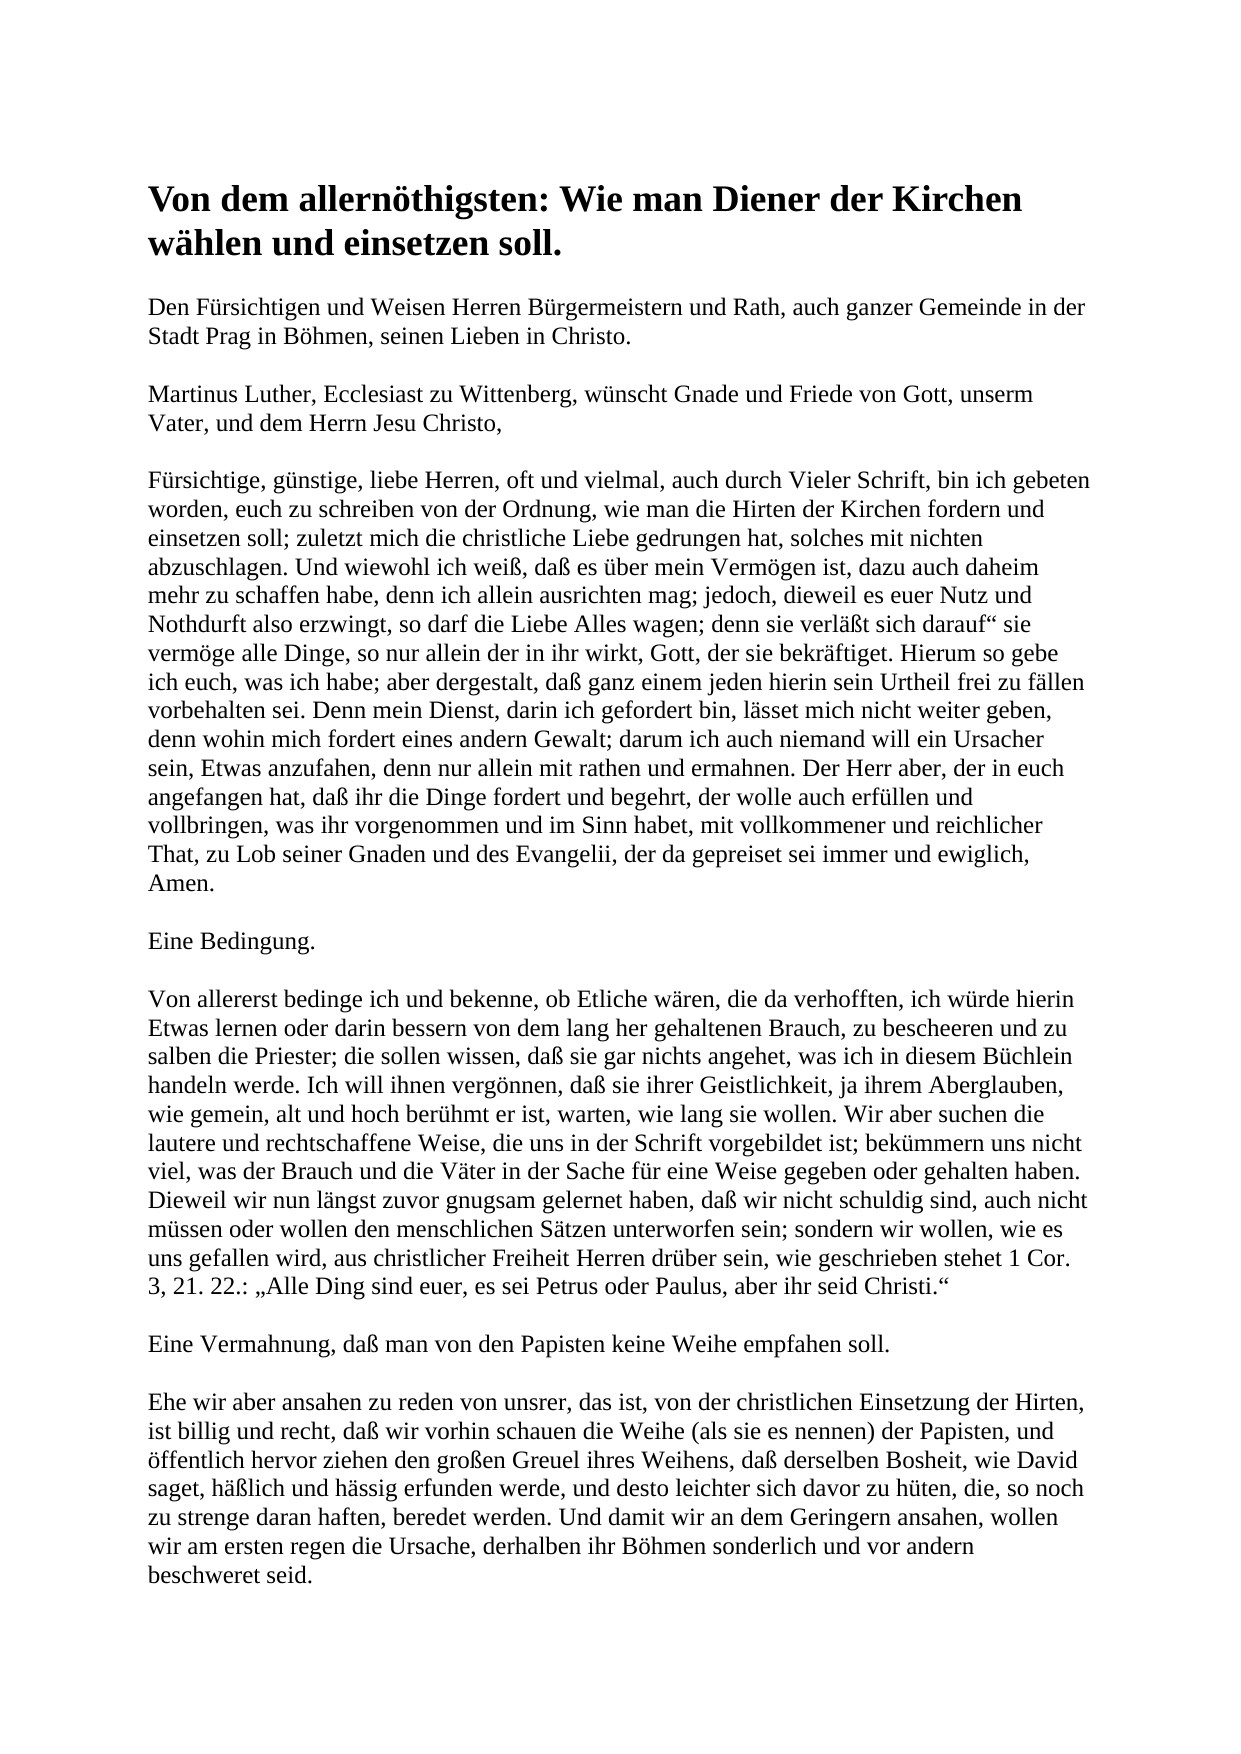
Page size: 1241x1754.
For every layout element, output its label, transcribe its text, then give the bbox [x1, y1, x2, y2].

text Ehe wir aber ansahen zu reden von unsrer, das ist, von der christlichen Einsetzung der Hirten, ist billig und recht, daß wir vorhin schauen die Weihe (als sie es nennen) der Papisten, und öffentlich hervor ziehen den großen Greuel ihres Weihens, daß derselben Bosheit, wie David saget, häßlich und hässig erfunden werde, und desto leichter sich davor zu hüten, die, so noch zu strenge daran haften, beredet werden. Und damit wir an dem Geringern ansahen, wollen wir am ersten regen die Ursache, derhalben ihr Böhmen sonderlich und vor andern beschweret seid. [148, 1387, 1093, 1588]
text Fürsichtige, günstige, liebe Herren, oft und vielmal, auch durch Vieler Schrift, bin ich gebeten worden, euch zu schreiben von der Ordnung, wie man die Hirten der Kirchen fordern und einsetzen soll; zuletzt mich die christliche Liebe gedrungen hat, solches mit nichten abzuschlagen. Und wiewohl ich weiß, daß es über mein Vermögen ist, dazu auch daheim mehr zu schaffen habe, denn ich allein ausrichten mag; jedoch, dieweil es euer Nutz und Nothdurft also erzwingt, so darf die Liebe Alles wagen; denn sie verläßt sich darauf“ sie vermöge alle Dinge, so nur allein der in ihr wirkt, Gott, der sie bekräftiget. Hierum so gebe ich euch, was ich habe; aber dergestalt, daß ganz einem jeden hierin sein Urtheil frei zu fällen vorbehalten sei. Denn mein Dienst, darin ich gefordert bin, lässet mich nicht weiter geben, denn wohin mich fordert eines andern Gewalt; darum ich auch niemand will ein Ursacher sein, Etwas anzufahen, denn nur allein mit rathen und ermahnen. Der Herr aber, der in euch angefangen hat, daß ihr die Dinge fordert und begehrt, der wolle auch erfüllen und vollbringen, was ihr vorgenommen und im Sinn habet, mit vollkommener und reichlicher That, zu Lob seiner Gnaden und des Evangelii, der da gepreiset sei immer und ewiglich, Amen. [148, 466, 1093, 897]
text Von allererst bedinge ich und bekenne, ob Etliche wären, die da verhofften, ich würde hierin Etwas lernen oder darin bessern von dem lang her gehaltenen Brauch, zu bescheeren und zu salben die Priester; die sollen wissen, daß sie gar nichts angehet, was ich in diesem Büchlein handeln werde. Ich will ihnen vergönnen, daß sie ihrer Geistlichkeit, ja ihrem Aberglauben, wie gemein, alt und hoch berühmt er ist, warten, wie lang sie wollen. Wir aber suchen die lautere und rechtschaffene Weise, die uns in der Schrift vorgebildet ist; bekümmern uns nicht viel, was der Brauch und die Väter in der Sache für eine Weise gegeben oder gehalten haben. Dieweil wir nun längst zuvor gnugsam gelernet haben, daß wir nicht schuldig sind, auch nicht müssen oder wollen den menschlichen Sätzen unterworfen sein; sondern wir wollen, wie es uns gefallen wird, aus christlicher Freiheit Herren drüber sein, wie geschrieben stehet 1 Cor. 3, 21. 22.: „Alle Ding sind euer, es sei Petrus oder Paulus, aber ihr seid Christi.“ [148, 984, 1093, 1300]
text Martinus Luther, Ecclesiast zu Wittenberg, wünscht Gnade und Friede von Gott, unserm Vater, und dem Herrn Jesu Christo, [148, 379, 1093, 436]
text Eine Vermahnung, daß man von den Papisten keine Weihe empfahen soll. [148, 1329, 1093, 1358]
subtitle Von dem allernöthigsten: Wie man Diener der Kirchen wählen und einsetzen soll. [148, 177, 1093, 263]
text Eine Bedingung. [148, 926, 1093, 955]
text Den Fürsichtigen und Weisen Herren Bürgermeistern und Rath, auch ganzer Gemeinde in der Stadt Prag in Böhmen, seinen Lieben in Christo. [148, 292, 1093, 350]
